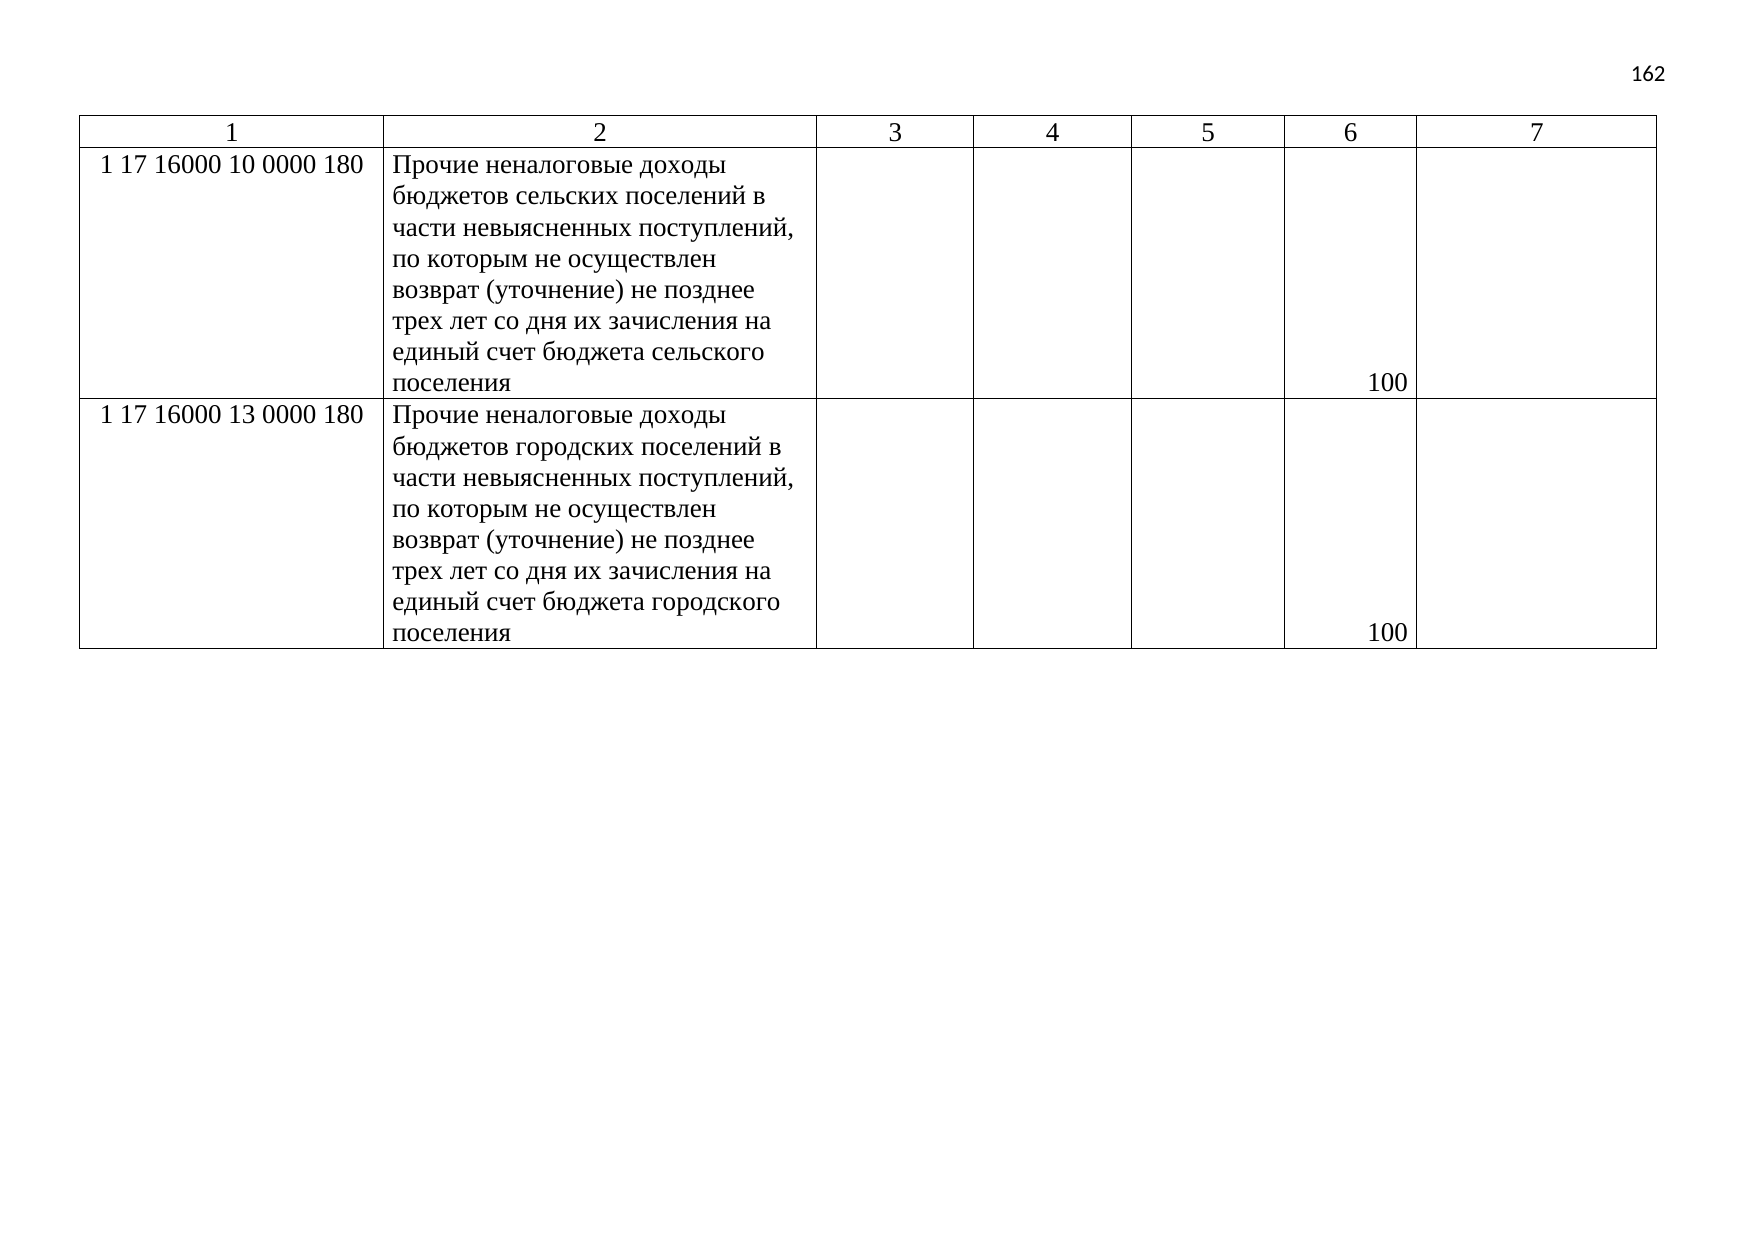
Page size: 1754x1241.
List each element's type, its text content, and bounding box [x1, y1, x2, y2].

table_cell 1 17 16000 13 0000 180 [80, 399, 383, 648]
table_cell [1417, 148, 1656, 397]
table_cell Прочие неналоговые доходы бюджетов городских поселений в части невыясненных поступлений, по которым не осуществлен возврат (уточнение) не позднее трех лет со дня их зачисления на единый счет бюджета городского поселения [384, 399, 816, 648]
table_header 2 [384, 116, 816, 147]
table_header 7 [1417, 116, 1656, 147]
table_header 4 [974, 116, 1131, 147]
table_cell [1132, 148, 1284, 397]
table_header 1 [80, 116, 383, 147]
table_header 5 [1132, 116, 1284, 147]
table_cell [1132, 399, 1284, 648]
table_cell Прочие неналоговые доходы бюджетов сельских поселений в части невыясненных поступлений, по которым не осуществлен возврат (уточнение) не позднее трех лет со дня их зачисления на единый счет бюджета сельского поселения [384, 148, 816, 397]
table_cell [974, 399, 1131, 648]
table_cell [1417, 399, 1656, 648]
table_cell [817, 148, 973, 397]
table_cell [974, 148, 1131, 397]
table_cell [817, 399, 973, 648]
table_cell 1 17 16000 10 0000 180 [80, 148, 383, 397]
table_cell 100 [1285, 399, 1416, 648]
table_header 3 [817, 116, 973, 147]
table_cell 100 [1285, 148, 1416, 397]
table_header 6 [1285, 116, 1416, 147]
